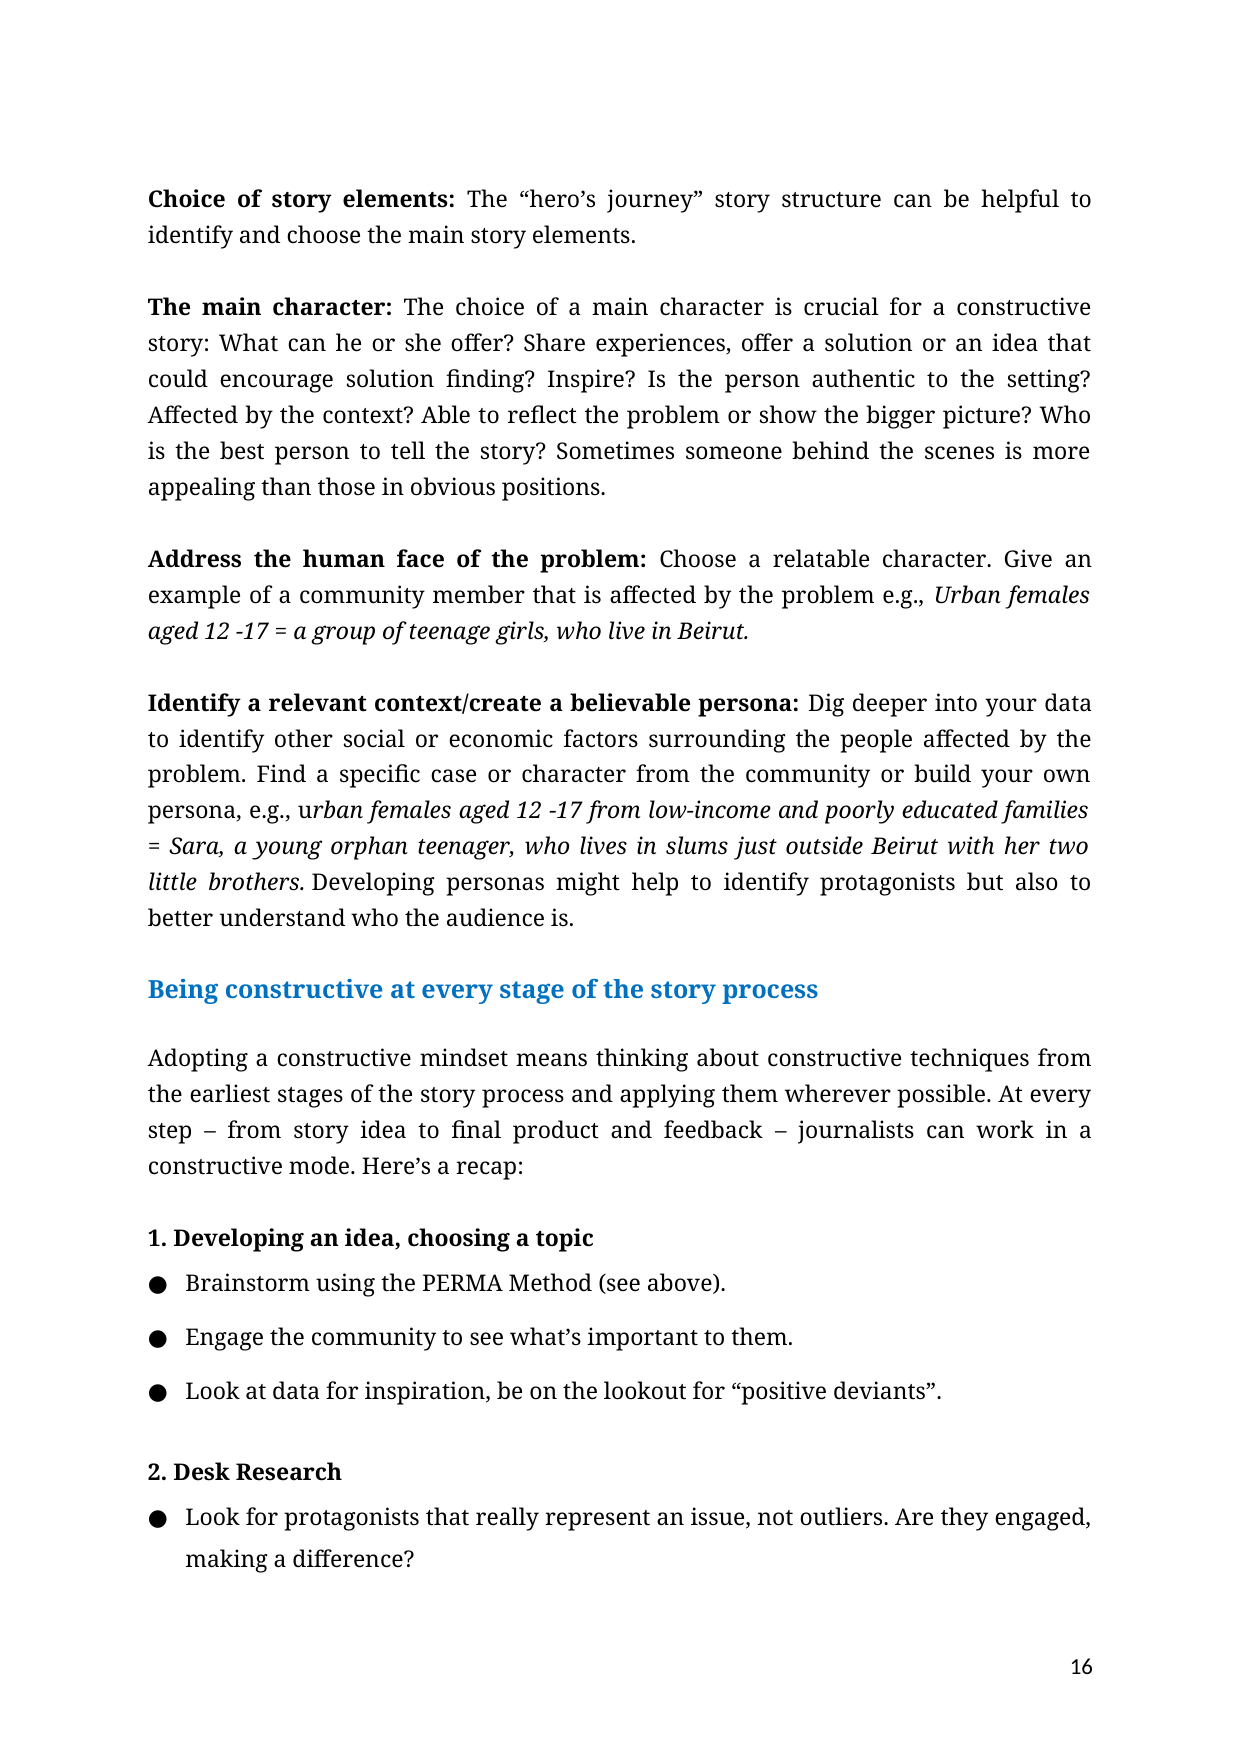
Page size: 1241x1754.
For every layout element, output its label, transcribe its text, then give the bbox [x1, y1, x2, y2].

text Choice of story elements: The “hero’s journey” story structure can be helpful to identify and choose the main story elements. [148, 183, 1093, 251]
list Look at data for inspiration, be on the lookout for “positive deviants”. [148, 1366, 1093, 1413]
list Brainstorm using the PERMA Method (see above). [148, 1258, 1093, 1305]
list Look for protagonists that really represent an issue, not outliers. Are they engaged, making a difference? [148, 1492, 1093, 1574]
list Engage the community to see what’s important to them. [148, 1312, 1093, 1359]
text The main character: The choice of a main character is crucial for a constructive story: What can he or she offer? Share experiences, offer a solution or an idea that could encourage solution finding? Inspire? Is the person authentic to the setting? Affected by the context? Able to reflect the problem or show the bigger picture? Who is the best person to tell the story? Sometimes someone behind the scenes is more appealing than those in obvious positions. [148, 291, 1093, 502]
text 2. Desk Research [148, 1456, 1093, 1487]
text Being constructive at every stage of the story process [148, 972, 1093, 1006]
text Address the human face of the problem: Choose a relatable character. Give an example of a community member that is affected by the problem e.g., Urban females aged 12 -17 = a group of teenage girls, who live in Beirut. [148, 543, 1093, 646]
text 1. Developing an idea, choosing a topic [148, 1222, 1093, 1253]
text Adopting a constructive mindset means thinking about constructive techniques from the earliest stages of the story process and applying them wherever possible. At every step – from story idea to final product and feedback – journalists can work in a constructive mode. Here’s a recap: [148, 1042, 1093, 1181]
text Identify a relevant context/create a believable persona: Dig deeper into your data to identify other social or economic factors surrounding the people affected by the problem. Find a specific case or character from the community or build your own persona, e.g., urban females aged 12 -17 from low-income and poorly educated families = Sara, a young orphan teenager, who lives in slums just outside Beirut with her two little brothers. Developing personas might help to identify protagonists but also to better understand who the audience is. [148, 687, 1093, 933]
